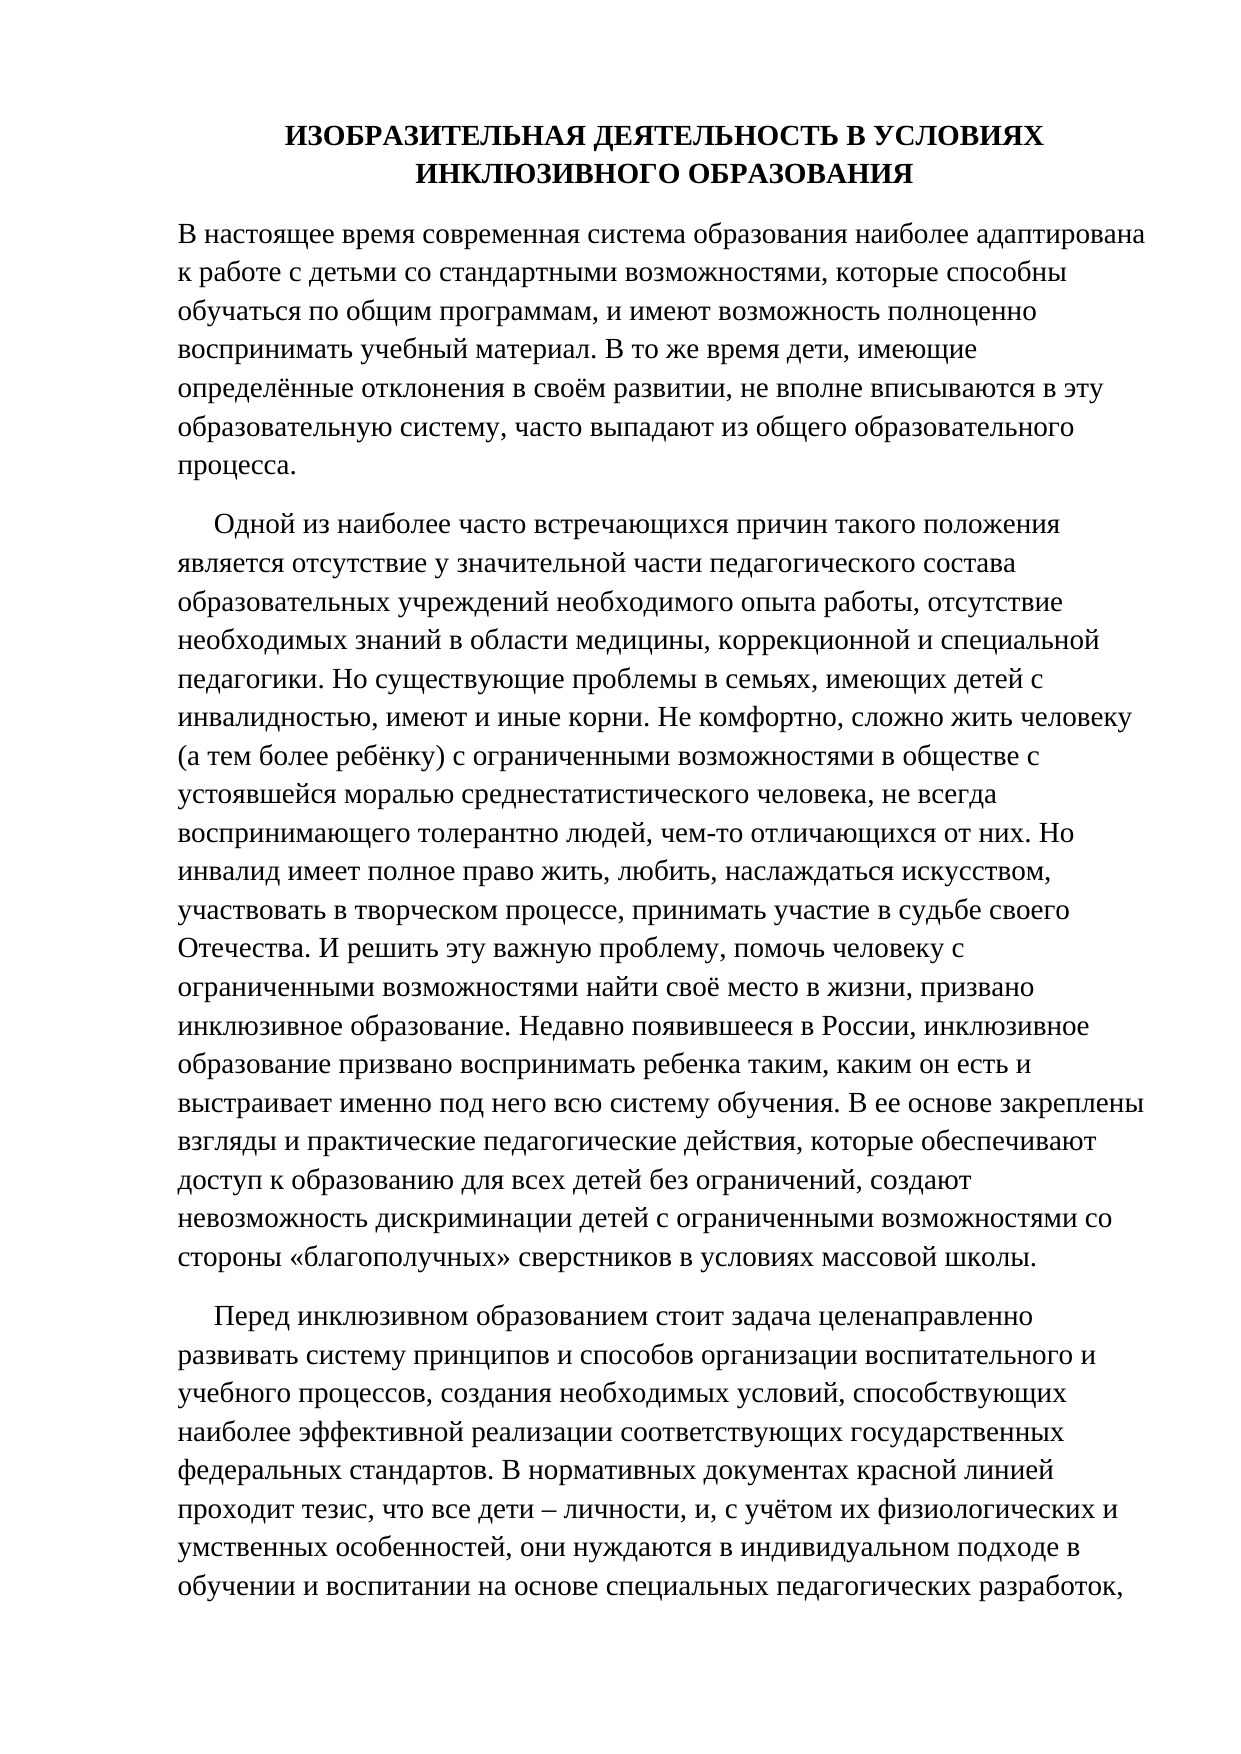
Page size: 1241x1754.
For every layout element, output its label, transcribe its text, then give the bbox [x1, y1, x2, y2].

text ИЗОБРАЗИТЕЛЬНАЯ ДЕЯТЕЛЬНОСТЬ В УСЛОВИЯХ ИНКЛЮЗИВНОГО ОБРАЗОВАНИЯ [177, 118, 1152, 190]
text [177, 1298, 1152, 1602]
text В настоящее время современная система образования наиболее адаптирована к работе с детьми со стандартными возможностями, которые способны обучаться по общим программам, и имеют возможность полноценно воспринимать учебный материал. В то же время дети, имеющие определённые отклонения в своём развитии, не вполне вписываются в эту образовательную систему, часто выпадают из общего образовательного процесса. [177, 216, 1152, 481]
text Одной из наиболее часто встречающихся причин такого положения является отсутствие у значительной части педагогического состава образовательных учреждений необходимого опыта работы, отсутствие необходимых знаний в области медицины, коррекционной и специальной педагогики. Но существующие проблемы в семьях, имеющих детей с инвалидностью, имеют и иные корни. Не комфортно, сложно жить человеку (а тем более ребёнку) с ограниченными возможностями в обществе с устоявшейся моралью среднестатистического человека, не всегда воспринимающего толерантно людей, чем-то отличающихся от них. Но инвалид имеет полное право жить, любить, наслаждаться искусством, участвовать в творческом процессе, принимать участие в судьбе своего Отечества. И решить эту важную проблему, помочь человеку с ограниченными возможностями найти своё место в жизни, призвано инклюзивное образование. Недавно появившееся в России, инклюзивное образование призвано воспринимать ребенка таким, каким он есть и выстраивает именно под него всю систему обучения. В ее основе закреплены взгляды и практические педагогические действия, которые обеспечивают доступ к образованию для всех детей без ограничений, создают невозможность дискриминации детей с ограниченными возможностями со стороны «благополучных» сверстников в условиях массовой школы. [177, 507, 1152, 1272]
